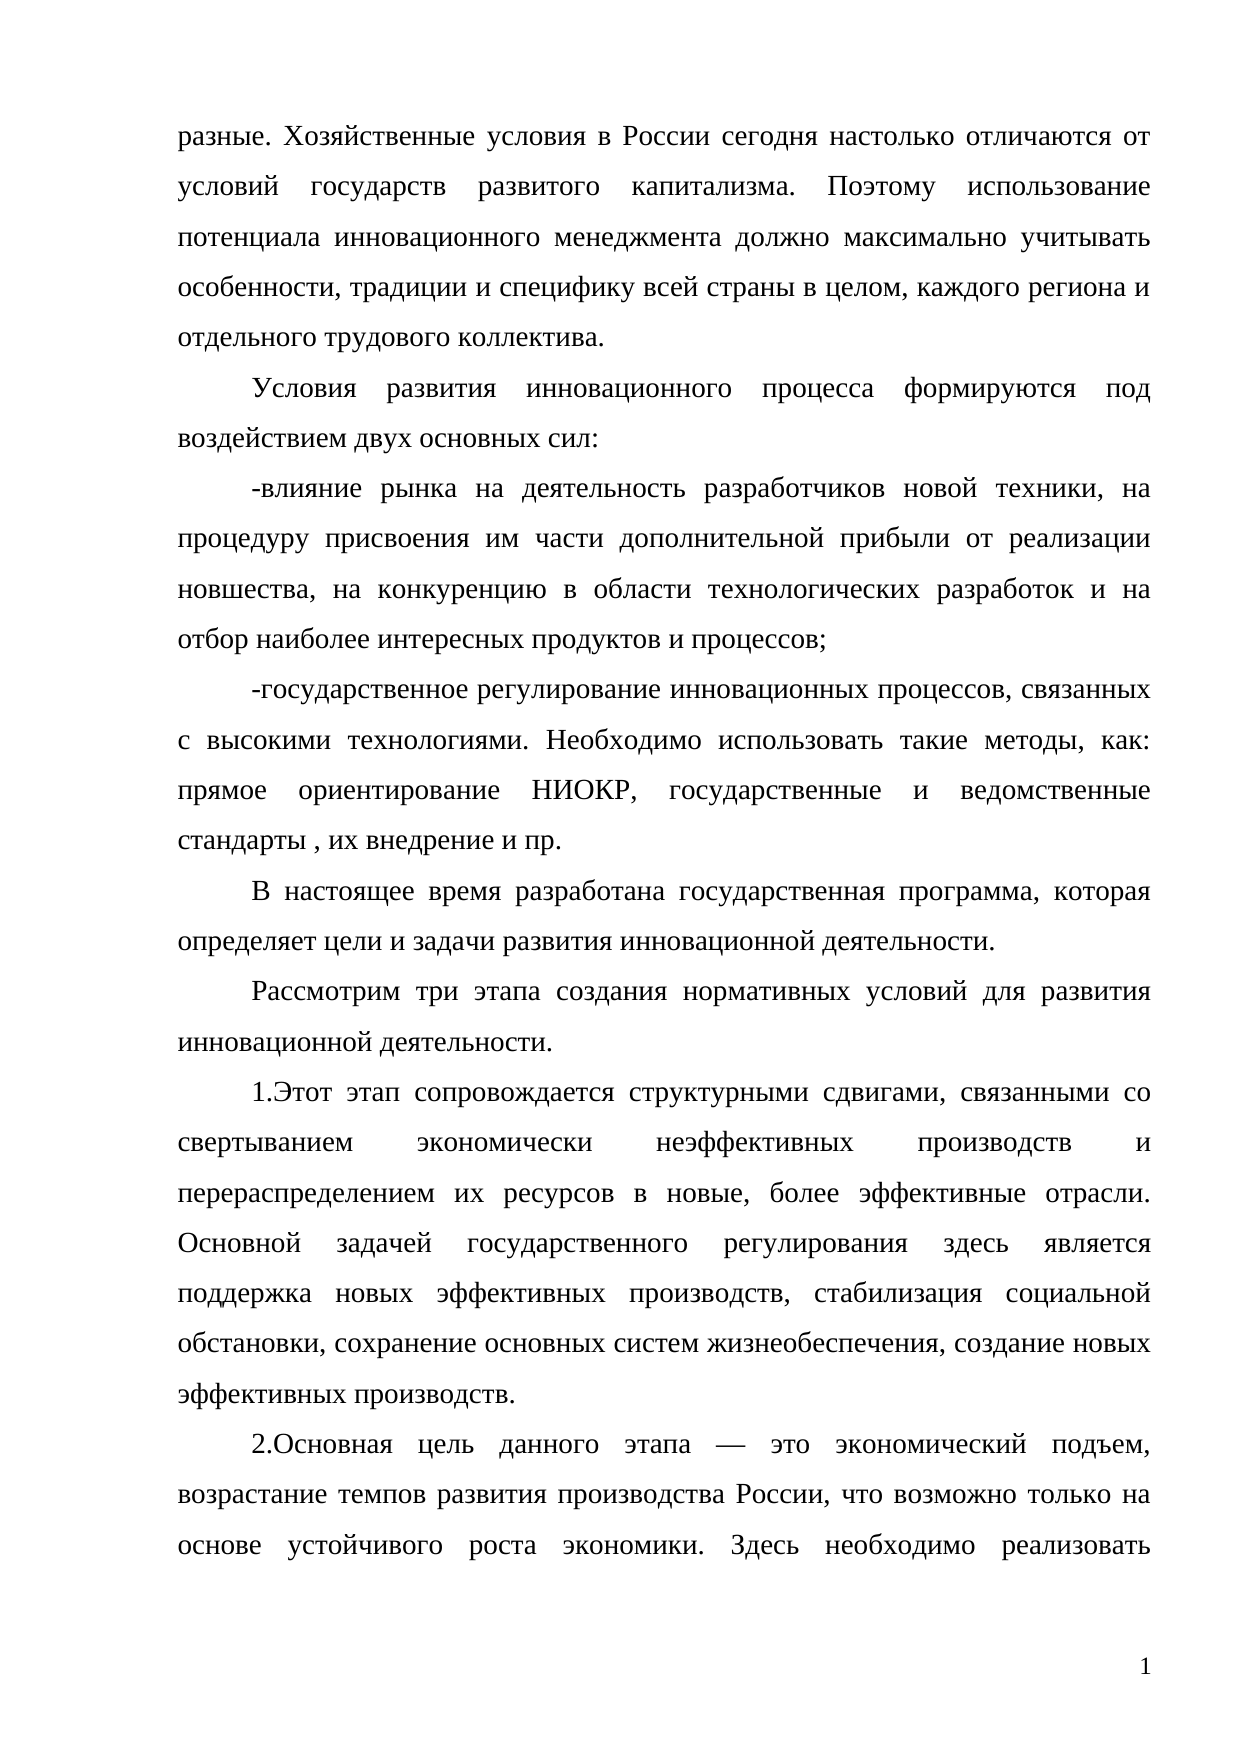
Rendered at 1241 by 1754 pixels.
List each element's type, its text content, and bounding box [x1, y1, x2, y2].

text -государственное регулирование инновационных процессов, связанных с высокими технологиями. Необходимо использовать такие методы, как: прямое ориентирование НИОКР, государственные и ведомственные стандарты , их внедрение и пр. [177, 672, 1152, 856]
text -влияние рынка на деятельность разработчиков новой техники, на процедуру присвоения им части дополнительной прибыли от реализации новшества, на конкуренцию в области технологических разработок и на отбор наиболее интересных продуктов и процессов; [177, 470, 1152, 655]
text Условия развития инновационного процесса формируются под воздействием двух основных сил: [177, 370, 1152, 453]
text 1.Этот этап сопровождается структурными сдвигами, связанными со свертыванием экономически неэффективных производств и перераспределением их ресурсов в новые, более эффективные отрасли. Основной задачей государственного регулирования здесь является поддержка новых эффективных производств, стабилизация социальной обстановки, сохранение основных систем жизнеобеспечения, создание новых эффективных производств. [177, 1074, 1152, 1409]
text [177, 1426, 1152, 1560]
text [177, 118, 1152, 353]
text В настоящее время разработана государственная программа, которая определяет цели и задачи развития инновационной деятельности. [177, 873, 1152, 957]
text Рассмотрим три этапа создания нормативных условий для развития инновационной деятельности. [177, 973, 1152, 1057]
